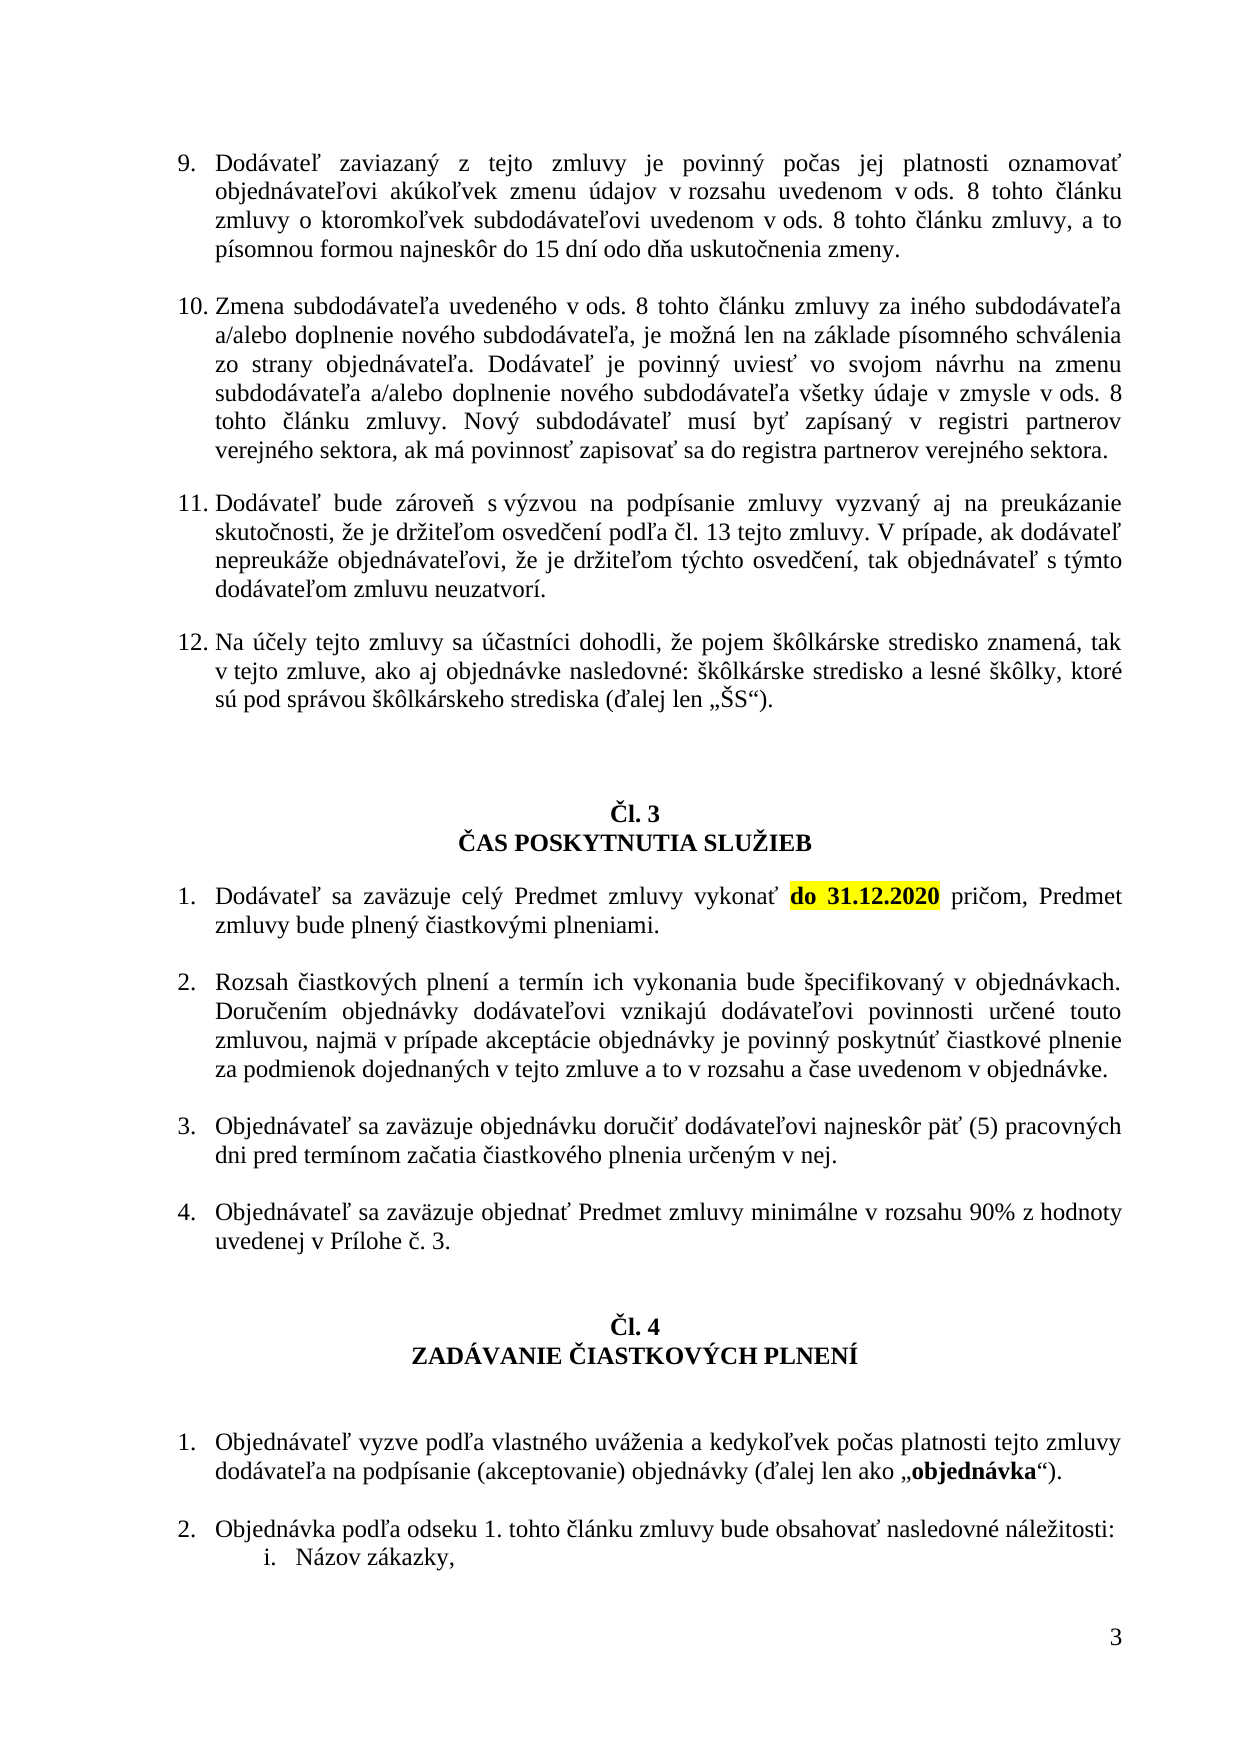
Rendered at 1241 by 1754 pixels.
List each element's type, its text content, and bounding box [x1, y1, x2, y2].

list Dodávateľ bude zároveň s výzvou na podpísanie zmluvy vyzvaný aj na preukázanie skutočnosti, že je držiteľom osvedčení podľa čl. 13 tejto zmluvy. V prípade, ak dodávateľ nepreukáže objednávateľovi, že je držiteľom týchto osvedčení, tak objednávateľ s týmto dodávateľom zmluvu neuzatvorí. [177, 488, 1122, 603]
list Objednávateľ sa zaväzuje objednať Predmet zmluvy minimálne v rozsahu 90% z hodnoty uvedenej v Prílohe č. 3. [177, 1197, 1122, 1255]
list Objednávka podľa odseku 1. tohto článku zmluvy bude obsahovať nasledovné náležitosti: [177, 1514, 1122, 1542]
text Čl. 4 [148, 1312, 1122, 1341]
subtitle Čl. 3 [148, 799, 1122, 828]
list Objednávateľ sa zaväzuje objednávku doručiť dodávateľovi najneskôr päť (5) pracovných dni pred termínom začatia čiastkového plnenia určeným v nej. [177, 1111, 1122, 1169]
list Objednávateľ vyzve podľa vlastného uváženia a kedykoľvek počas platnosti tejto zmluvy dodávateľa na podpísanie (akceptovanie) objednávky (ďalej len ako „objednávka“). [177, 1427, 1122, 1485]
list Dodávateľ sa zaväzuje celý Predmet zmluvy vykonať do 31.12.2020 pričom, Predmet zmluvy bude plnený čiastkovými plneniami. [177, 881, 1122, 939]
list Na účely tejto zmluvy sa účastníci dohodli, že pojem škôlkárske stredisko znamená, tak v tejto zmluve, ako aj objednávke nasledovné: škôlkárske stredisko a lesné škôlky, ktoré sú pod správou škôlkárskeho strediska (ďalej len „ŠS“). [177, 627, 1122, 713]
list Zmena subdodávateľa uvedeného v ods. 8 tohto článku zmluvy za iného subdodávateľa a/alebo doplnenie nového subdodávateľa, je možná len na základe písomného schválenia zo strany objednávateľa. Dodávateľ je povinný uviesť vo svojom návrhu na zmenu subdodávateľa a/alebo doplnenie nového subdodávateľa všetky údaje v zmysle v ods. 8 tohto článku zmluvy. Nový subdodávateľ musí byť zapísaný v registri partnerov verejného sektora, ak má povinnosť zapisovať sa do registra partnerov verejného sektora. [177, 291, 1122, 464]
text ČAS POSKYTNUTIA SLUŽIEB [148, 828, 1122, 857]
text ZADÁVANIE ČIASTKOVÝCH PLNENÍ [148, 1341, 1122, 1370]
list Názov zákazky, [277, 1542, 1122, 1571]
list Rozsah čiastkových plnení a termín ich vykonania bude špecifikovaný v objednávkach. Doručením objednávky dodávateľovi vznikajú dodávateľovi povinnosti určené touto zmluvou, najmä v prípade akceptácie objednávky je povinný poskytnúť čiastkové plnenie za podmienok dojednaných v tejto zmluve a to v rozsahu a čase uvedenom v objednávke. [177, 967, 1122, 1082]
list Dodávateľ zaviazaný z tejto zmluvy je povinný počas jej platnosti oznamovať objednávateľovi akúkoľvek zmenu údajov v rozsahu uvedenom v ods. 8 tohto článku zmluvy o ktoromkoľvek subdodávateľovi uvedenom v ods. 8 tohto článku zmluvy, a to písomnou formou najneskôr do 15 dní odo dňa uskutočnenia zmeny. [177, 148, 1122, 263]
